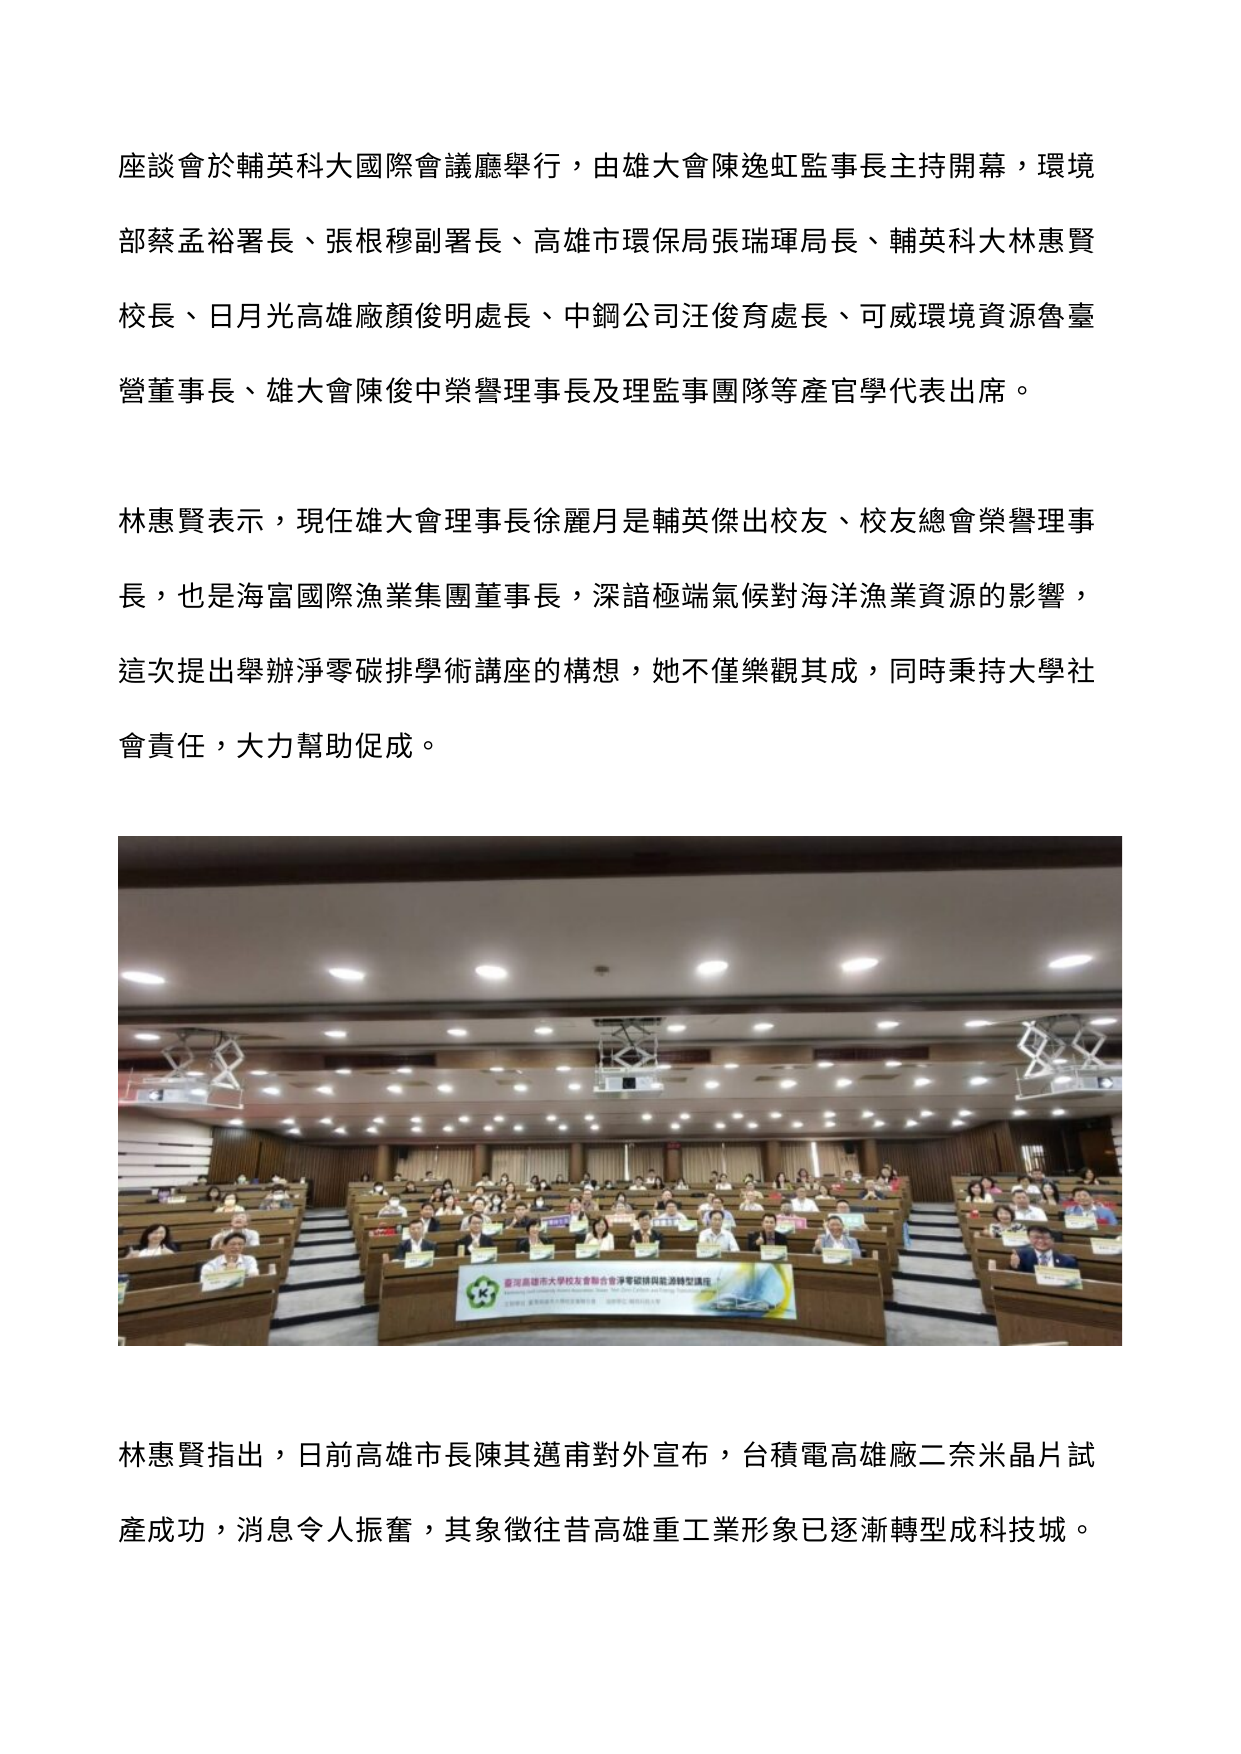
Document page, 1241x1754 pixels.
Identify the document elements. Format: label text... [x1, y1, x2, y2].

picture [118, 836, 1123, 1346]
text 座談會於輔英科大國際會議廳舉行，由雄大會陳逸虹監事長主持開幕，環境部蔡孟裕署長、張根穆副署長、高雄市環保局張瑞琿局長、輔英科大林惠賢校長、日月光高雄廠顏俊明處長、中鋼公司汪俊育處長、可威環境資源魯臺營董事長、雄大會陳俊中榮譽理事長及理監事團隊等產官學代表出席。 [118, 127, 1122, 427]
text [118, 1416, 1122, 1566]
text 林惠賢表示，現任雄大會理事長徐麗月是輔英傑出校友、校友總會榮譽理事長，也是海富國際漁業集團董事長，深諳極端氣候對海洋漁業資源的影響，這次提出舉辦淨零碳排學術講座的構想，她不僅樂觀其成，同時秉持大學社會責任，大力幫助促成。 [118, 482, 1122, 782]
